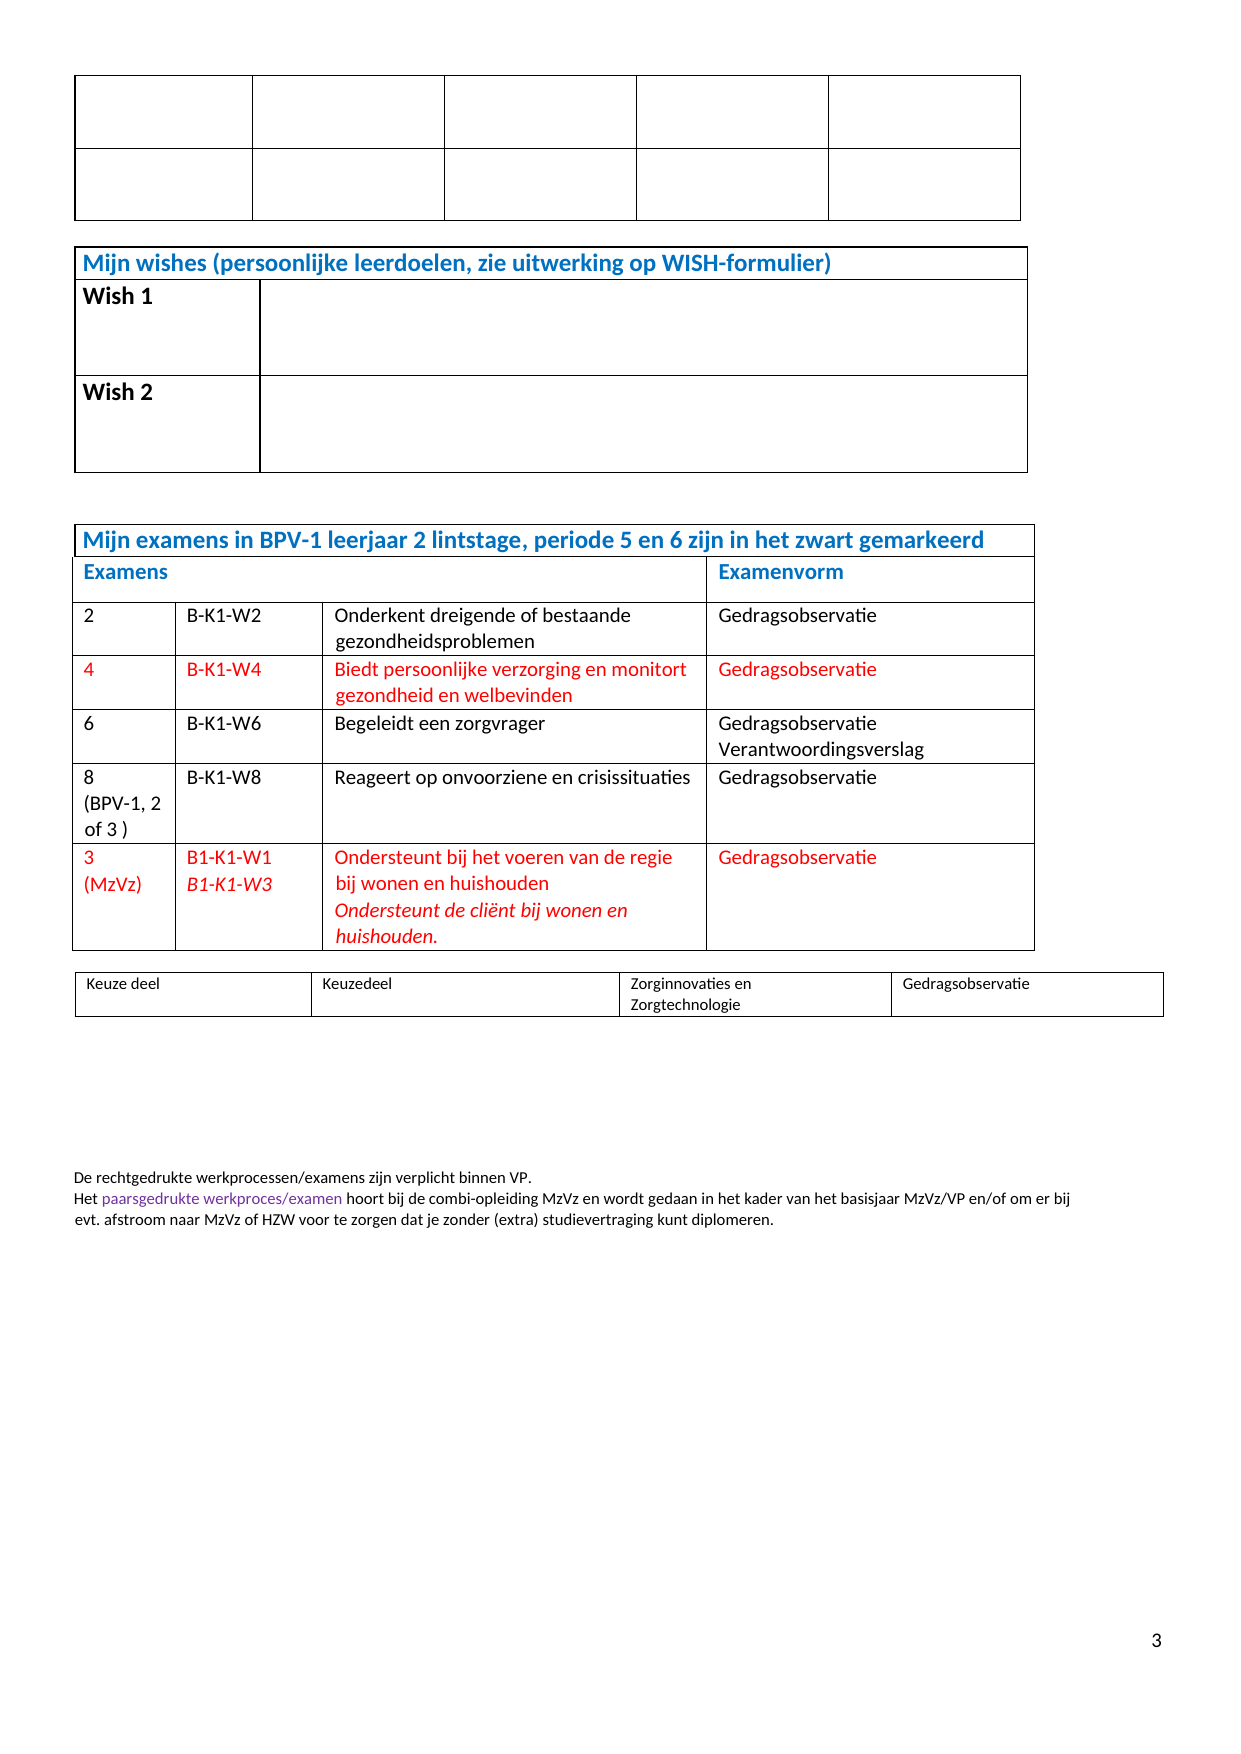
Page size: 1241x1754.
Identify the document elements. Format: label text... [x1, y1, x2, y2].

table_cell [261, 376, 1027, 472]
table_cell Onderkent dreigende of bestaande gezondheidsproblemen [323, 603, 706, 655]
table_cell 8 (BPV-1, 2 of 3 ) [73, 764, 175, 843]
table_cell Reageert op onvoorziene en crisissituaties [323, 764, 706, 843]
table_cell [445, 76, 636, 148]
table_cell 4 [73, 656, 175, 709]
table_cell Gedragsobservatie Verantwoordingsverslag [707, 710, 1034, 763]
table_cell 6 [73, 710, 175, 763]
table_cell [261, 280, 1027, 375]
table_cell [76, 76, 252, 148]
text De rechtgedrukte werkprocessen/examens zijn verplicht binnen VP. [73, 1167, 1098, 1187]
table_cell B-K1-W2 [176, 603, 322, 655]
table_cell B1-K1-W1 B1-K1-W3 [176, 844, 322, 949]
table_header Examenvorm [707, 557, 1034, 602]
table_header Gedragsobservatie [892, 973, 1163, 1016]
table_cell Gedragsobservatie [707, 764, 1034, 843]
table_cell B-K1-W4 [176, 656, 322, 709]
text Het paarsgedrukte werkproces/examen hoort bij de combi-opleiding MzVz en wordt gedaan in het kader van het basisjaar MzVz/VP en/of om er bij evt. afstroom naar MzVz of HZW voor te zorgen dat je zonder (extra) studievertraging kunt diplomeren. [73, 1188, 1098, 1230]
table_cell Ondersteunt bij het voeren van de regie bij wonen en huishouden Ondersteunt de cliënt bij wonen en huishouden. [323, 844, 706, 949]
table_cell [637, 76, 828, 148]
table_header Keuzedeel [312, 973, 619, 1016]
table_cell 2 [73, 603, 175, 655]
table_cell B-K1-W6 [176, 710, 322, 763]
table_header Examens [73, 557, 706, 602]
table_cell 3 (MzVz) [73, 844, 175, 949]
table_cell Gedragsobservatie [707, 656, 1034, 709]
table_cell Wish 2 [76, 376, 259, 472]
table_header Mijn examens in BPV-1 leerjaar 2 lintstage, periode 5 en 6 zijn in het zwart gemarkeerd [76, 525, 1034, 556]
table_cell B-K1-W8 [176, 764, 322, 843]
table_cell Gedragsobservatie [707, 603, 1034, 655]
table_cell [76, 149, 252, 220]
table_cell [253, 76, 444, 148]
table_cell Biedt persoonlijke verzorging en monitort gezondheid en welbevinden [323, 656, 706, 709]
table_header Keuze deel [76, 973, 311, 1016]
table_cell Gedragsobservatie [707, 844, 1034, 949]
table_header Zorginnovaties en Zorgtechnologie [620, 973, 891, 1016]
table_cell [445, 149, 636, 220]
table_cell [829, 149, 1020, 220]
table_cell [829, 76, 1020, 148]
table_cell Wish 1 [76, 280, 259, 375]
table_cell [253, 149, 444, 220]
table_cell Begeleidt een zorgvrager [323, 710, 706, 763]
table_cell [637, 149, 828, 220]
table_header Mijn wishes (persoonlijke leerdoelen, zie uitwerking op WISH-formulier) [76, 248, 1027, 279]
